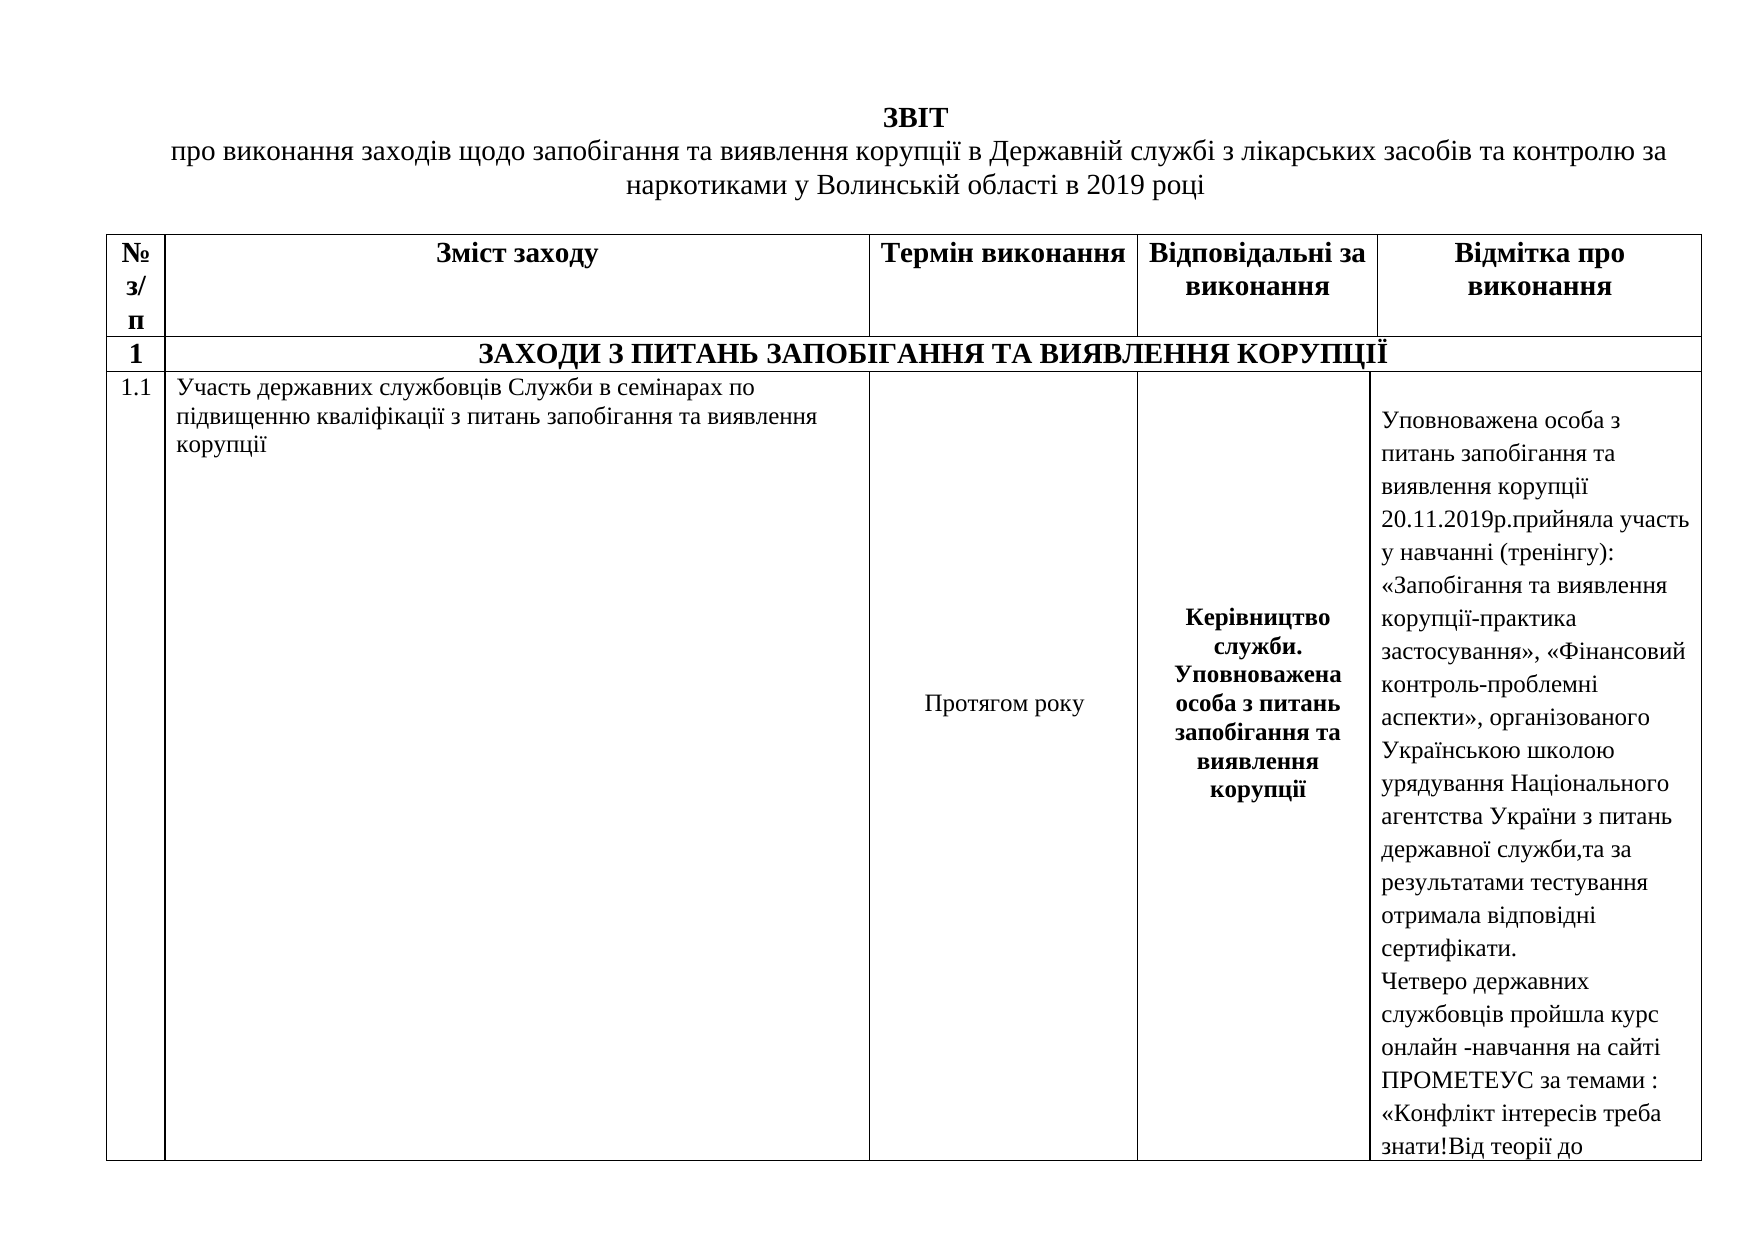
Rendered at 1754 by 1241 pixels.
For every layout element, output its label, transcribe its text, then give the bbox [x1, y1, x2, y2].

table_cell 1 [107, 337, 164, 371]
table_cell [1138, 372, 1369, 1160]
table_header Зміст заходу [166, 235, 869, 336]
text ЗВІТ [118, 100, 1713, 133]
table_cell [166, 372, 869, 1160]
table_cell 1.1 [107, 372, 164, 1160]
table_cell Протягом року [870, 372, 1137, 1160]
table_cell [1371, 372, 1701, 1160]
text про виконання заходів щодо запобігання та виявлення корупції в Державній службі з лікарських засобів та контролю за наркотиками у Волинській області в 2019 році [118, 133, 1713, 200]
table_header Відмітка про виконання [1378, 235, 1701, 336]
table_header Термін виконання [870, 235, 1137, 336]
table_header Відповідальні за виконання [1138, 235, 1377, 336]
table_cell ЗАХОДИ З ПИТАНЬ ЗАПОБІГАННЯ ТА ВИЯВЛЕННЯ КОРУПЦІЇ [166, 337, 1701, 371]
